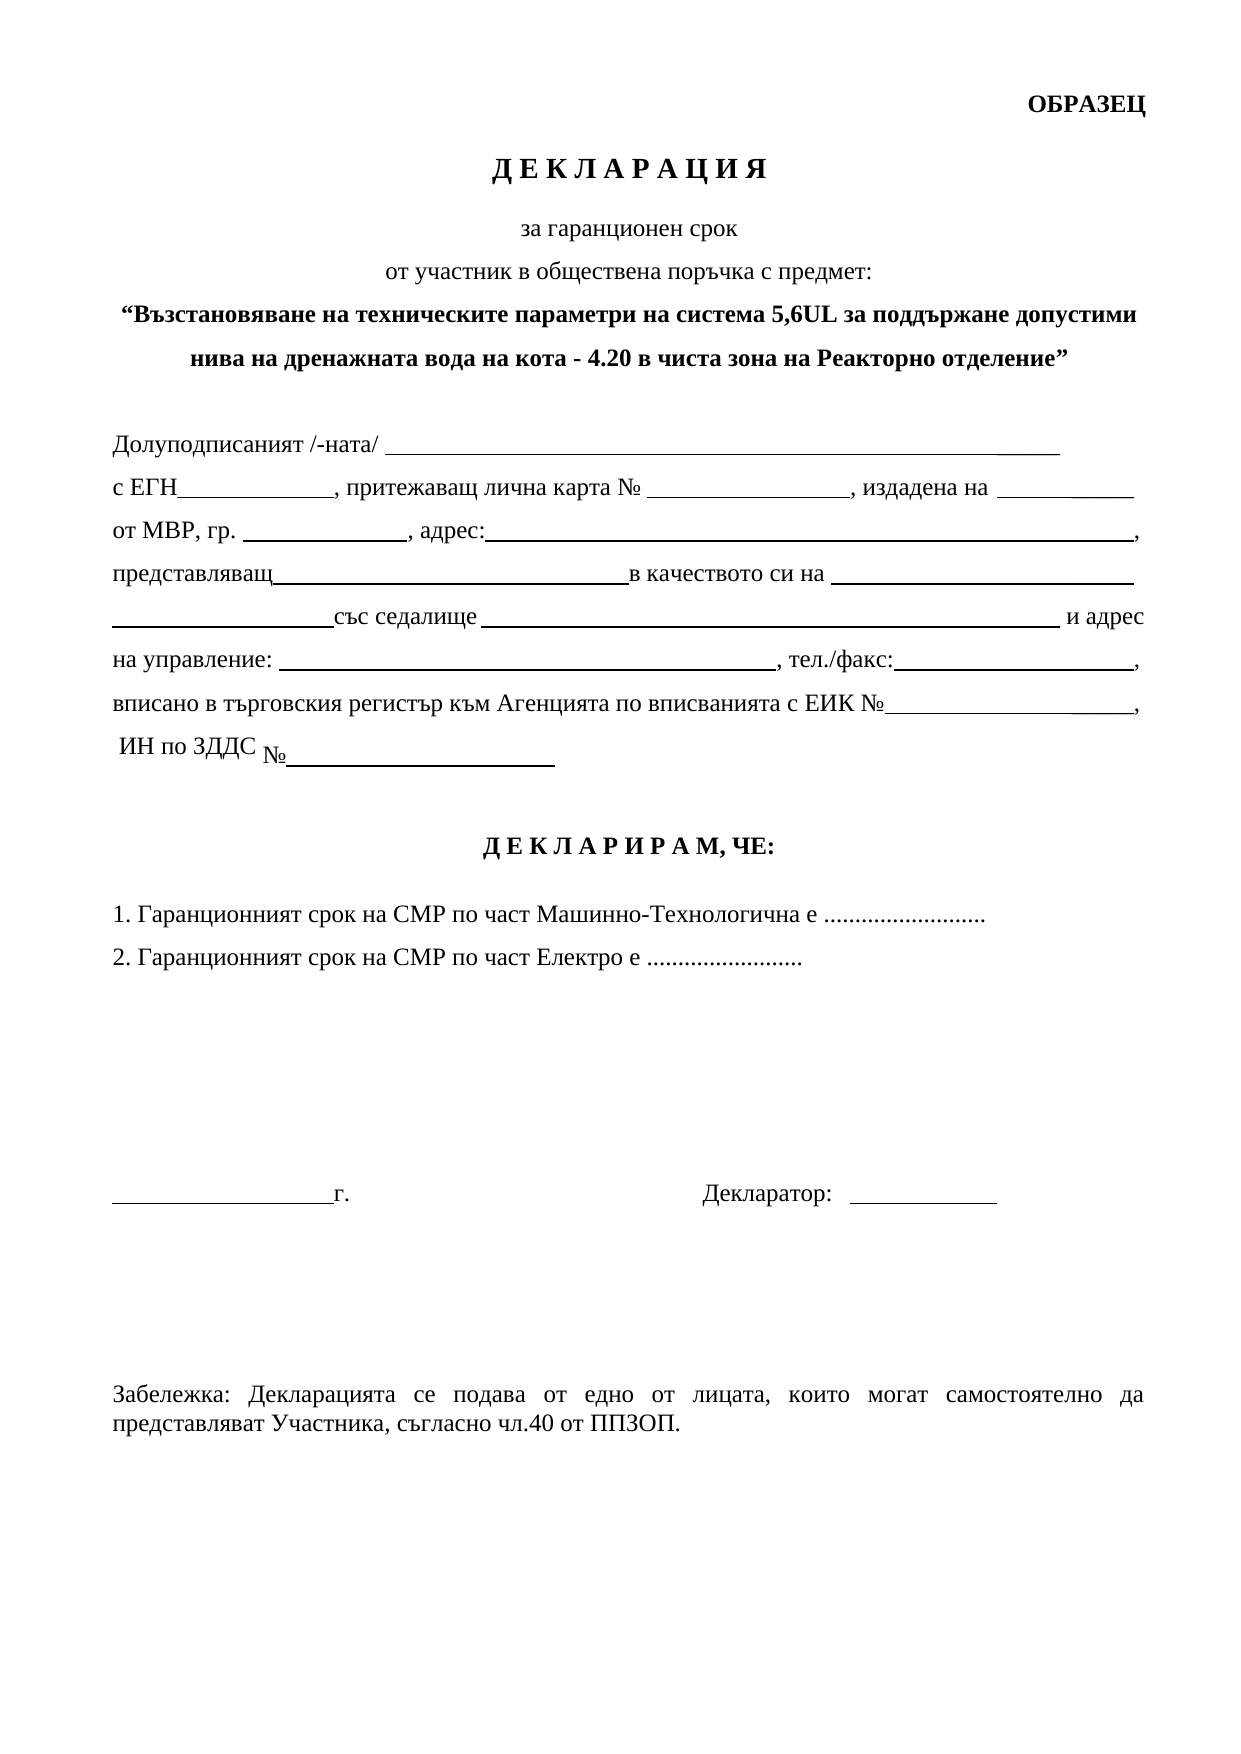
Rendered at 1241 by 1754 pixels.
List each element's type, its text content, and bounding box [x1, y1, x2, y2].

text Д Е К Л А Р И Р А М, ЧЕ: [112, 831, 1146, 860]
title Д Е К Л А Р А Ц И Я [112, 151, 1146, 184]
text със седалище _____ и адрес [112, 601, 1146, 630]
text “Възстановяване на техническите параметри на система 5,6UL за поддържане допустими нива на дренажната вода на кота - 4.20 в чиста зона на Реакторно отделение” [112, 299, 1146, 371]
text ИН по ЗДДС № [112, 731, 1146, 769]
text за гаранционен срок [112, 213, 1146, 242]
text 1. Гаранционният срок на СМР по част Машинно-Технологична е .......................... [112, 899, 1146, 928]
text на управление: , тел./факс: _____, вписано в търговския регистър към Агенцията по вписванията с ЕИК № _____, [112, 644, 1146, 716]
text 2. Гаранционният срок на СМР по част Електро е ......................... [112, 942, 1146, 971]
text г. Декларатор: [112, 1178, 1146, 1207]
text от МВР, гр. , адрес: _____, [112, 515, 1146, 544]
text представляващ в качеството си на _____ [112, 558, 1146, 587]
text с ЕГН , притежаващ лична карта № , издадена на _____ [112, 472, 1146, 501]
text от участник в обществена поръчка с предмет: [112, 256, 1146, 285]
title ОБРАЗЕЦ [112, 89, 1146, 117]
text Долуподписаният /-ната/ _____ [112, 429, 1146, 458]
text Забележка: Декларацията се подава от едно от лицата, които могат самостоятелно да представляват Участника, съгласно чл.40 от ППЗОП. [112, 1379, 1146, 1437]
